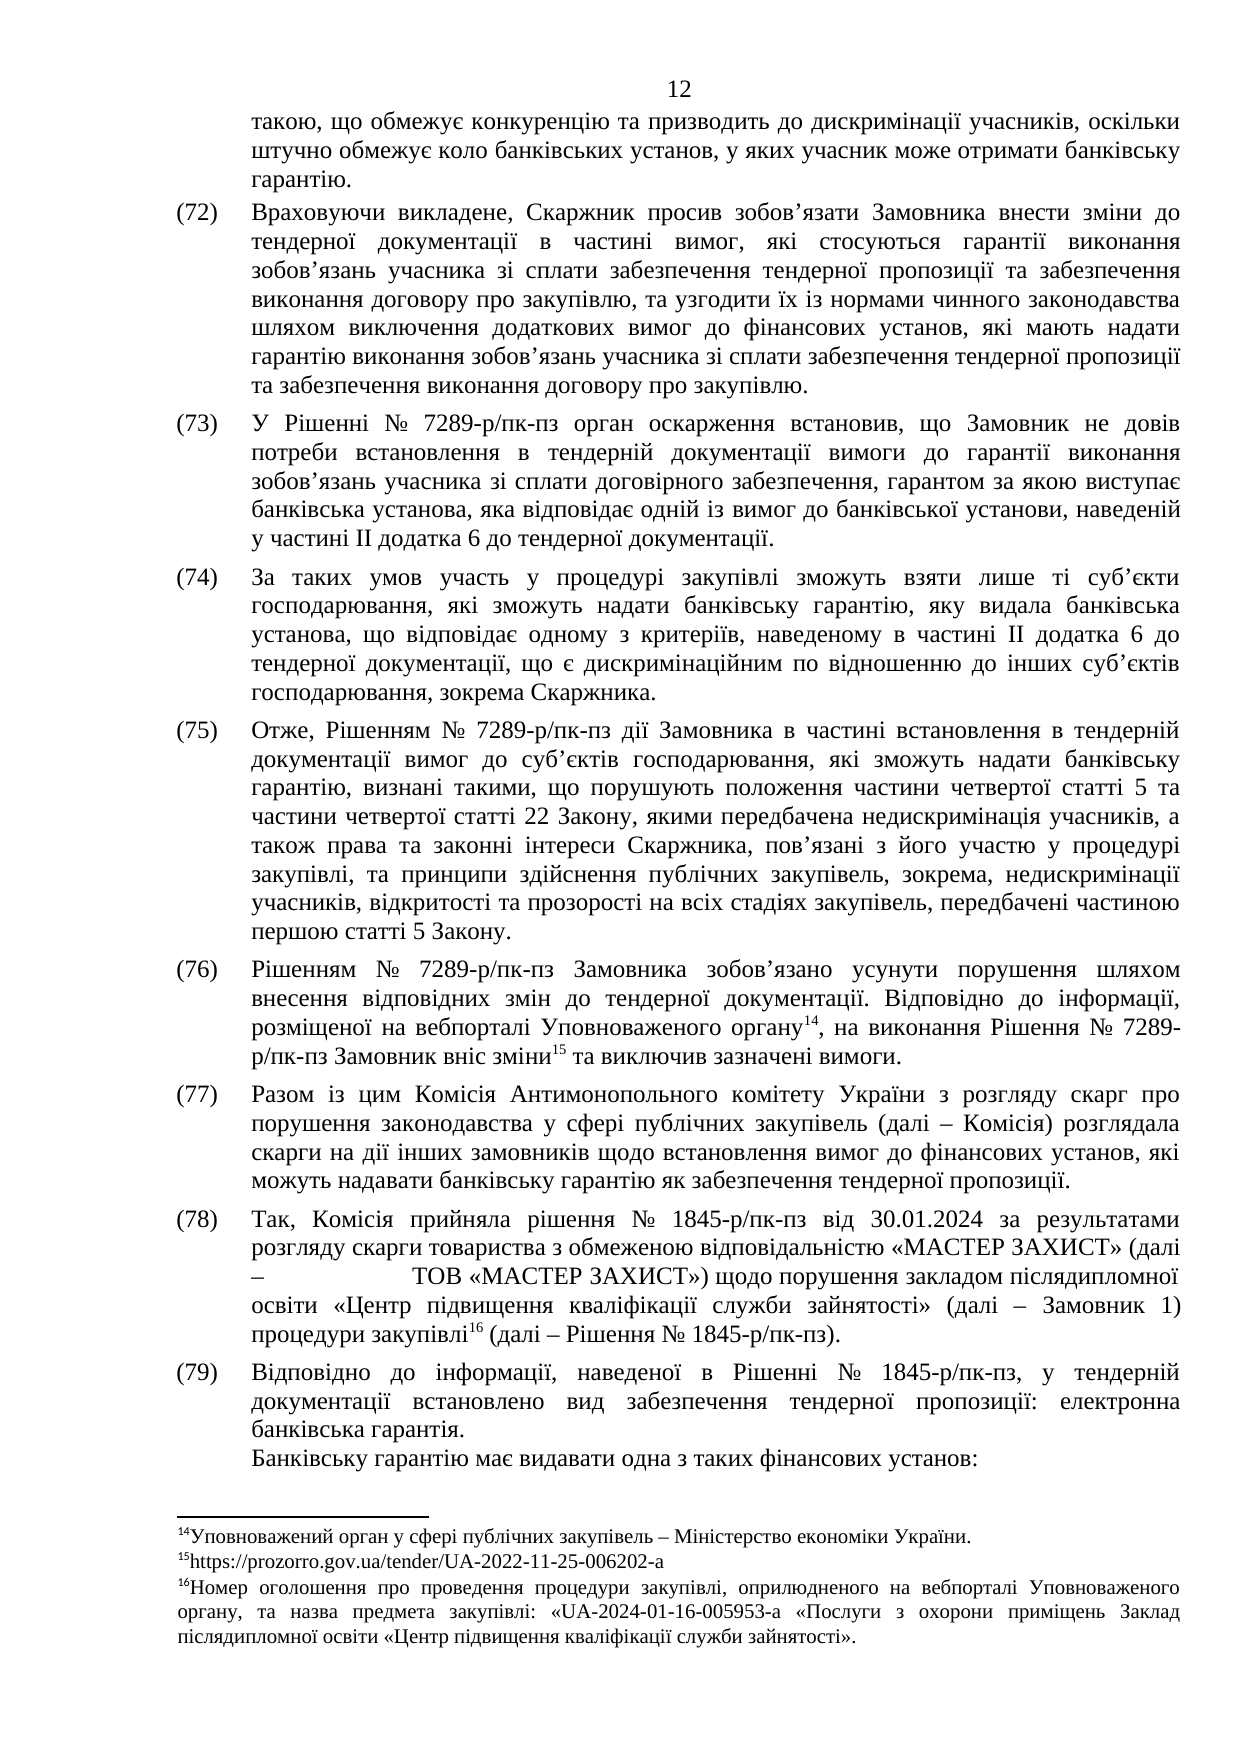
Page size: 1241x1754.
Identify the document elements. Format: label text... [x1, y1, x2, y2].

list У Рішенні № 7289-р/пк-пз орган оскарження встановив, що Замовник не довів потреби встановлення в тендерній документації вимоги до гарантії виконання зобов’язань учасника зі сплати договірного забезпечення, гарантом за якою виступає банківська установа, яка відповідає одній із вимог до банківської установи, наведеній у частині ІІ додатка 6 до тендерної документації. [176, 408, 1181, 552]
list Отже, Рішенням № 7289-р/пк-пз дії Замовника в частині встановлення в тендерній документації вимог до суб’єктів господарювання, які зможуть надати банківську гарантію, визнані такими, що порушують положення частини четвертої статті 5 та частини четвертої статті 22 Закону, якими передбачена недискримінація учасників, а також права та законні інтереси Скаржника, пов’язані з його участю у процедурі закупівлі, та принципи здійснення публічних закупівель, зокрема, недискримінації учасників, відкритості та прозорості на всіх стадіях закупівель, передбачені частиною першою статті 5 Закону. [176, 715, 1181, 945]
list Відповідно до інформації, наведеної в Рішенні № 1845-р/пк-пз, у тендерній документації встановлено вид забезпечення тендерної пропозиції: електронна банківська гарантія. [176, 1357, 1181, 1443]
list Так, Комісія прийняла рішення № 1845-р/пк-пз від 30.01.2024 за результатами розгляду скарги товариства з обмеженою відповідальністю «МАСТЕР ЗАХИСТ» (далі – ТОВ «МАСТЕР ЗАХИСТ») щодо порушення закладом післядипломної освіти «Центр підвищення кваліфікації служби зайнятості» (далі – Замовник 1) процедури закупівлі (далі – Рішення № 1845-р/пк-пз). [176, 1204, 1181, 1347]
list Банківську гарантію має видавати одна з таких фінансових установ: [251, 1443, 1181, 1472]
list За таких умов участь у процедурі закупівлі зможуть взяти лише ті суб’єкти господарювання, які зможуть надати банківську гарантію, яку видала банківська установа, що відповідає одному з критеріїв, наведеному в частині ІІ додатка 6 до тендерної документації, що є дискримінаційним по відношенню до інших суб’єктів господарювання, зокрема Скаржника. [176, 562, 1181, 705]
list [176, 106, 1181, 193]
list Разом із цим Комісія Антимонопольного комітету України з розгляду скарг про порушення законодавства у сфері публічних закупівель (далі – Комісія) розглядала скарги на дії інших замовників щодо встановлення вимог до фінансових установ, які можуть надавати банківську гарантію як забезпечення тендерної пропозиції. [176, 1079, 1181, 1194]
list Враховуючи викладене, Скаржник просив зобов’язати Замовника внести зміни до тендерної документації в частині вимог, які стосуються гарантії виконання зобов’язань учасника зі сплати забезпечення тендерної пропозиції та забезпечення виконання договору про закупівлю, та узгодити їх із нормами чинного законодавства шляхом виключення додаткових вимог до фінансових установ, які мають надати гарантію виконання зобов’язань учасника зі сплати забезпечення тендерної пропозиції та забезпечення виконання договору про закупівлю. [176, 197, 1181, 399]
list Рішенням № 7289-р/пк-пз Замовника зобов’язано усунути порушення шляхом внесення відповідних змін до тендерної документації. Відповідно до інформації, розміщеної на вебпорталі Уповноваженого органу, на виконання Рішення № 7289-р/пк-пз Замовник вніс зміни та виключив зазначені вимоги. [176, 954, 1181, 1069]
